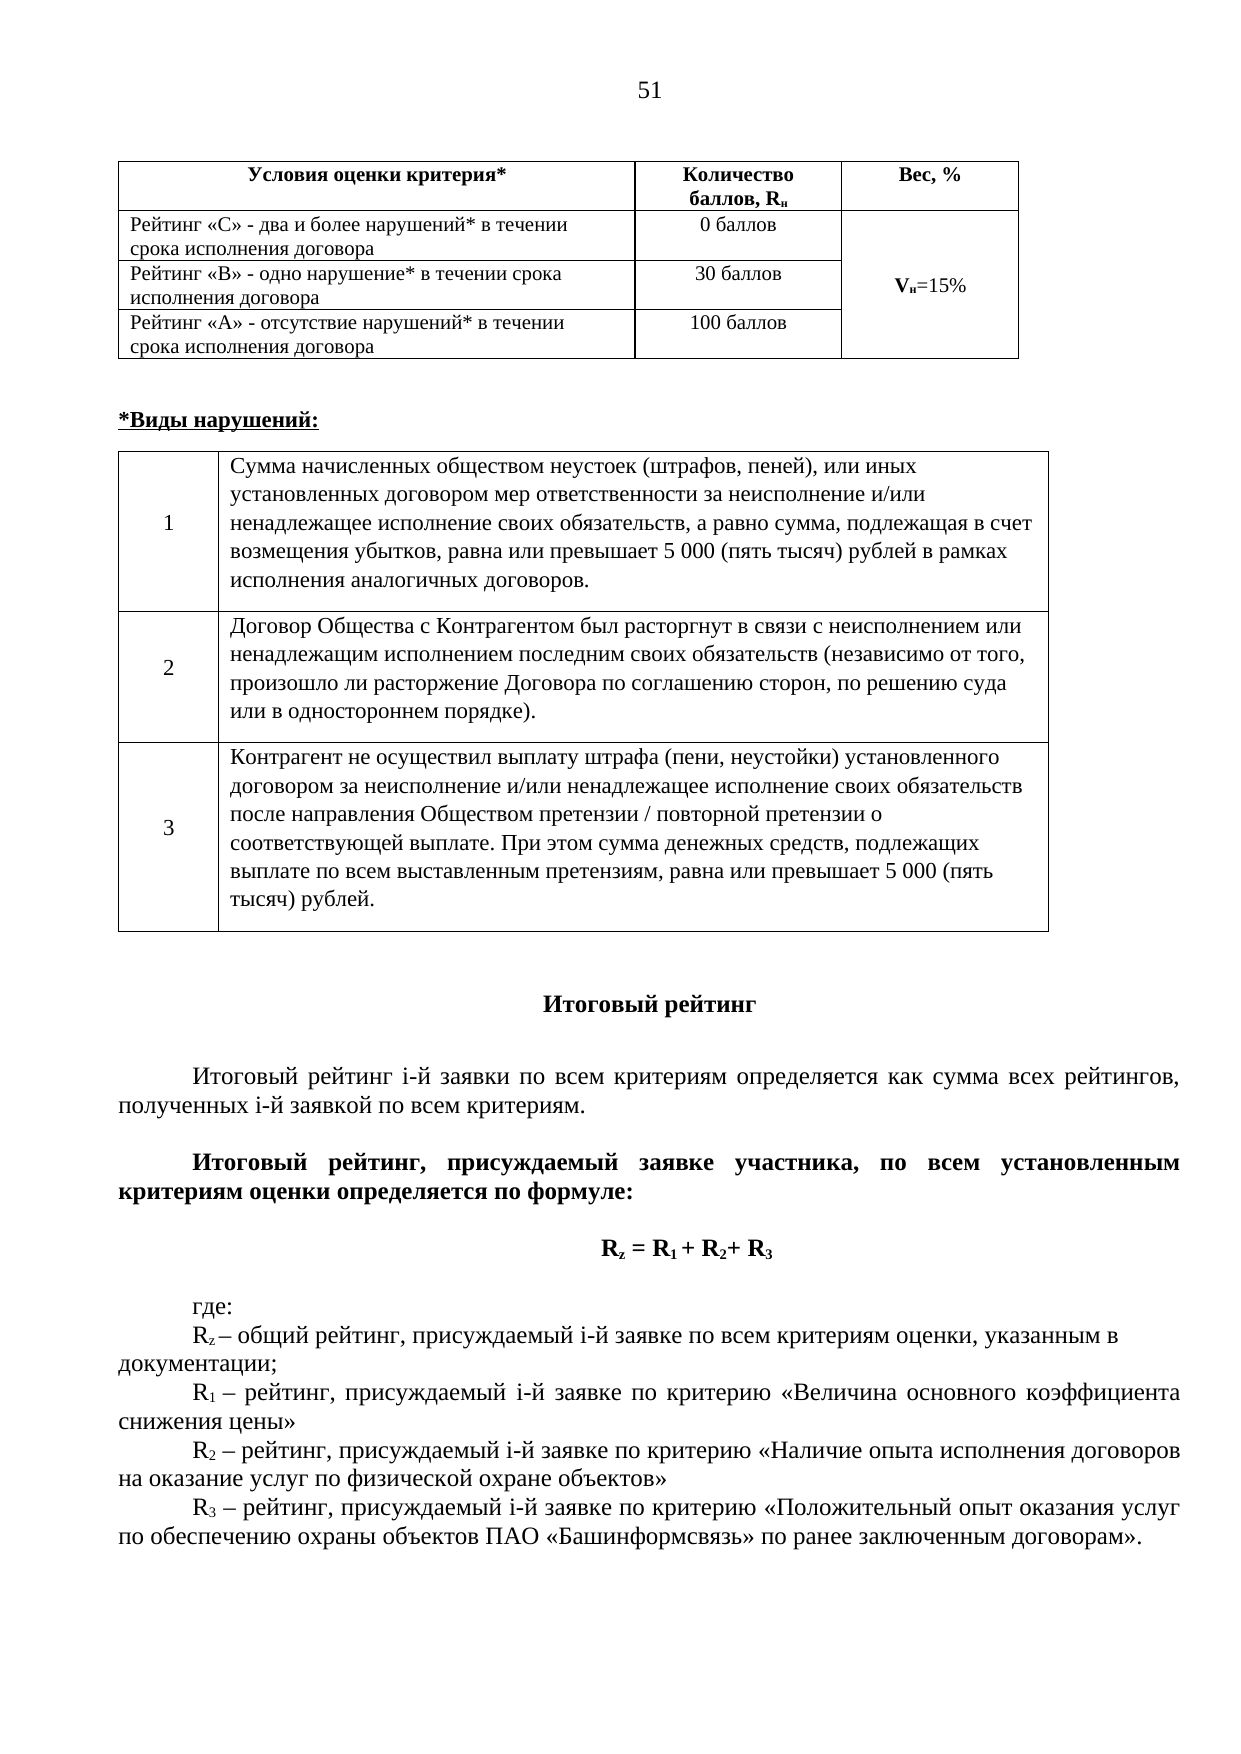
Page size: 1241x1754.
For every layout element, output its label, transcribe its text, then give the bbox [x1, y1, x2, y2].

table_cell Рейтинг «С» - два и более нарушений* в течении срока исполнения договора [119, 211, 634, 259]
table_cell Договор Общества с Контрагентом был расторгнут в связи с неисполнением или ненадлежащим исполнением последним своих обязательств (независимо от того, произошло ли расторжение Договора по соглашению сторон, по решению суда или в одностороннем порядке). [219, 612, 1048, 742]
text R2 – рейтинг, присуждаемый i-й заявке по критерию «Наличие опыта исполнения договоров на оказание услуг по физической охране объектов» [118, 1435, 1181, 1492]
text Rz – общий рейтинг, присуждаемый i-й заявке по всем критериям оценки, указанным в документации; [118, 1320, 1181, 1377]
text где: [118, 1291, 1181, 1320]
text Rz = R1 + R2+ R3 [118, 1233, 1181, 1262]
text Итоговый рейтинг [118, 989, 1181, 1018]
text Итоговый рейтинг, присуждаемый заявке участника, по всем установленным критериям оценки определяется по формуле: [118, 1147, 1181, 1205]
table_cell Vн=15% [842, 211, 1018, 358]
text R3 – рейтинг, присуждаемый i-й заявке по критерию «Положительный опыт оказания услуг по обеспечению охраны объектов ПАО «Башинформсвязь» по ранее заключенным договорам». [118, 1492, 1181, 1550]
table_cell 2 [119, 612, 218, 742]
table_cell 100 баллов [636, 310, 841, 358]
text *Виды нарушений: [118, 406, 1158, 432]
table_header Количество баллов, Rн [636, 162, 841, 210]
table_cell Рейтинг «В» - одно нарушение* в течении срока исполнения договора [119, 261, 634, 309]
table_cell 0 баллов [636, 211, 841, 259]
table_header 1 [119, 452, 218, 611]
text R1 – рейтинг, присуждаемый i-й заявке по критерию «Величина основного коэффициента снижения цены» [118, 1377, 1181, 1435]
table_cell 3 [119, 743, 218, 931]
text Итоговый рейтинг i-й заявки по всем критериям определяется как сумма всех рейтингов, полученных i-й заявкой по всем критериям. [118, 1061, 1181, 1118]
table_header Условия оценки критерия* [119, 162, 634, 210]
table_header Вес, % [842, 162, 1018, 210]
table_cell Рейтинг «А» - отсутствие нарушений* в течении срока исполнения договора [119, 310, 634, 358]
table_header Сумма начисленных обществом неустоек (штрафов, пеней), или иных установленных договором мер ответственности за неисполнение и/или ненадлежащее исполнение своих обязательств, а равно сумма, подлежащая в счет возмещения убытков, равна или превышает 5 000 (пять тысяч) рублей в рамках исполнения аналогичных договоров. [219, 452, 1048, 611]
table_cell Контрагент не осуществил выплату штрафа (пени, неустойки) установленного договором за неисполнение и/или ненадлежащее исполнение своих обязательств после направления Обществом претензии / повторной претензии о соответствующей выплате. При этом сумма денежных средств, подлежащих выплате по всем выставленным претензиям, равна или превышает 5 000 (пять тысяч) рублей. [219, 743, 1048, 931]
table_cell 30 баллов [636, 261, 841, 309]
